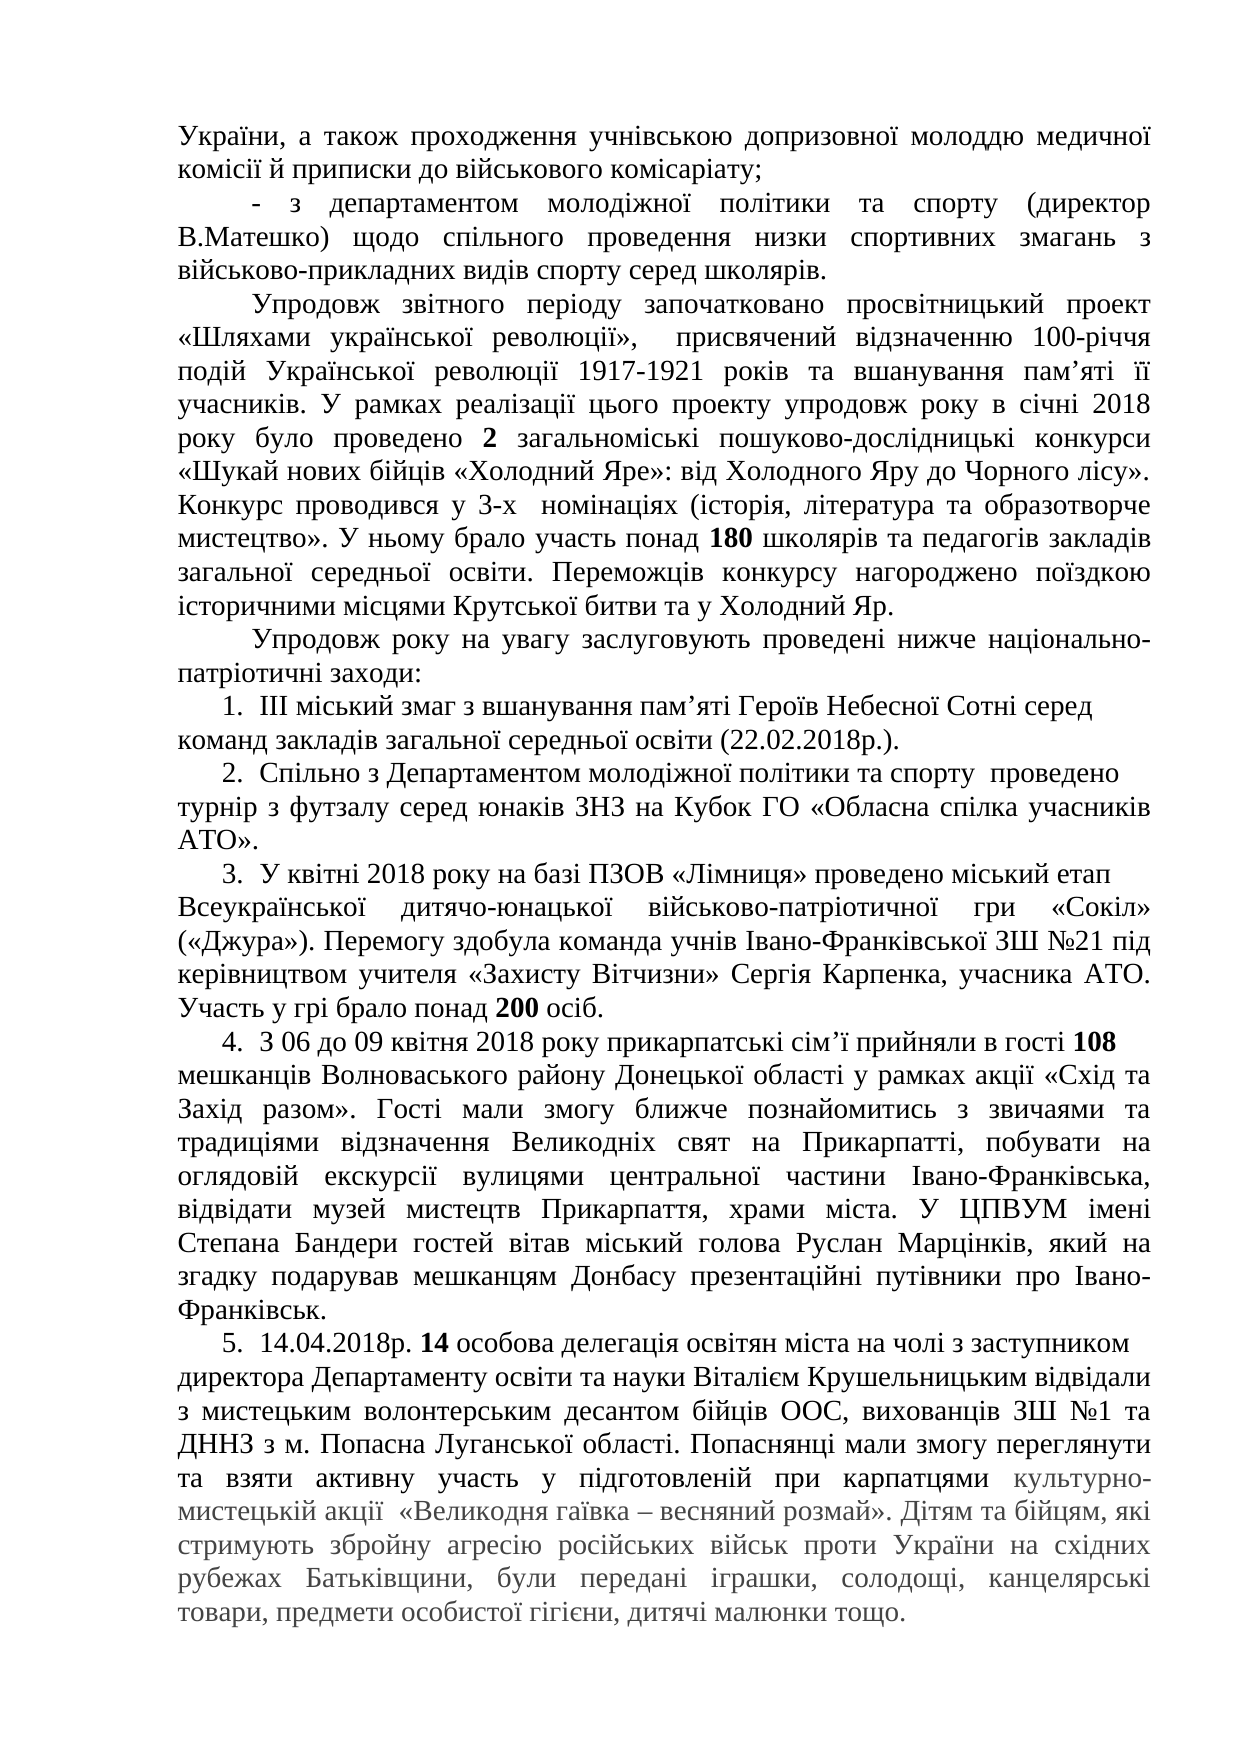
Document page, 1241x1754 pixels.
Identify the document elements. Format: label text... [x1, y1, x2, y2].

text Упродовж року на увагу заслуговують проведені нижче національно-патріотичні заходи: [177, 621, 1152, 688]
text команд закладів загальної середньої освіти (22.02.2018р.). [177, 722, 1152, 755]
list 14.04.2018р. 14 особова делегація освітян міста на чолі з заступником [222, 1326, 1152, 1359]
text директора Департаменту освіти та науки Віталієм Крушельницьким відвідали з мистецьким волонтерським десантом бійців ООС, вихованців ЗШ №1 та ДННЗ з м. Попасна Луганської області. Попаснянці мали змогу переглянути та взяти активну участь у підготовленій при карпатцями культурно-мистецькій акції «Великодня гаївка – весняний розмай». Дітям та бійцям, які стримують збройну агресію російських військ проти України на східних рубежах Батьківщини, були передані іграшки, солодощі, канцелярські товари, предмети особистої гігієни, дитячі малюнки тощо. [177, 1359, 1152, 1627]
text - з департаментом молодіжної політики та спорту (директор В.Матешко) щодо спільного проведення низки спортивних змагань з військово-прикладних видів спорту серед школярів. [177, 185, 1152, 286]
list У квітні 2018 року на базі ПЗОВ «Лімниця» проведено міський етап [222, 856, 1152, 889]
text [177, 118, 1152, 185]
text мешканців Волноваського району Донецької області у рамках акції «Схід та Захід разом». Гості мали змогу ближче познайомитись з звичаями та традиціями відзначення Великодніх свят на Прикарпатті, побувати на оглядовій екскурсії вулицями центральної частини Івано-Франківська, відвідати музей мистецтв Прикарпаття, храми міста. У ЦПВУМ імені Степана Бандери гостей вітав міський голова Руслан Марцінків, який на згадку подарував мешканцям Донбасу презентаційні путівники про Івано-Франківськ. [177, 1057, 1152, 1326]
text турнір з футзалу серед юнаків ЗНЗ на Кубок ГО «Обласна спілка учасників АТО». [177, 789, 1152, 856]
list Спільно з Департаментом молодіжної політики та спорту проведено [222, 755, 1152, 789]
text Упродовж звітного періоду започатковано просвітницький проект «Шляхами української революції», присвячений відзначенню 100-річчя подій Української революції 1917-1921 років та вшанування пам’яті її учасників. У рамках реалізації цього проекту упродовж року в січні 2018 року було проведено 2 загальноміські пошуково-дослідницькі конкурси «Шукай нових бійців «Холодний Яре»: від Холодного Яру до Чорного лісу». Конкурс проводився у 3-х номінаціях (історія, література та образотворче мистецтво». У ньому брало участь понад 180 школярів та педагогів закладів загальної середньої освіти. Переможців конкурсу нагороджено поїздкою історичними місцями Крутської битви та у Холодний Яр. [177, 286, 1152, 621]
list З 06 до 09 квітня 2018 року прикарпатські сім’ї прийняли в гості 108 [222, 1024, 1152, 1057]
text Всеукраїнської дитячо-юнацької військово-патріотичної гри «Сокіл» («Джура»). Перемогу здобула команда учнів Івано-Франківської ЗШ №21 під керівництвом учителя «Захисту Вітчизни» Сергія Карпенка, учасника АТО. Участь у грі брало понад 200 осіб. [177, 889, 1152, 1024]
list ІІІ міський змаг з вшанування пам’яті Героїв Небесної Сотні серед [222, 688, 1152, 722]
